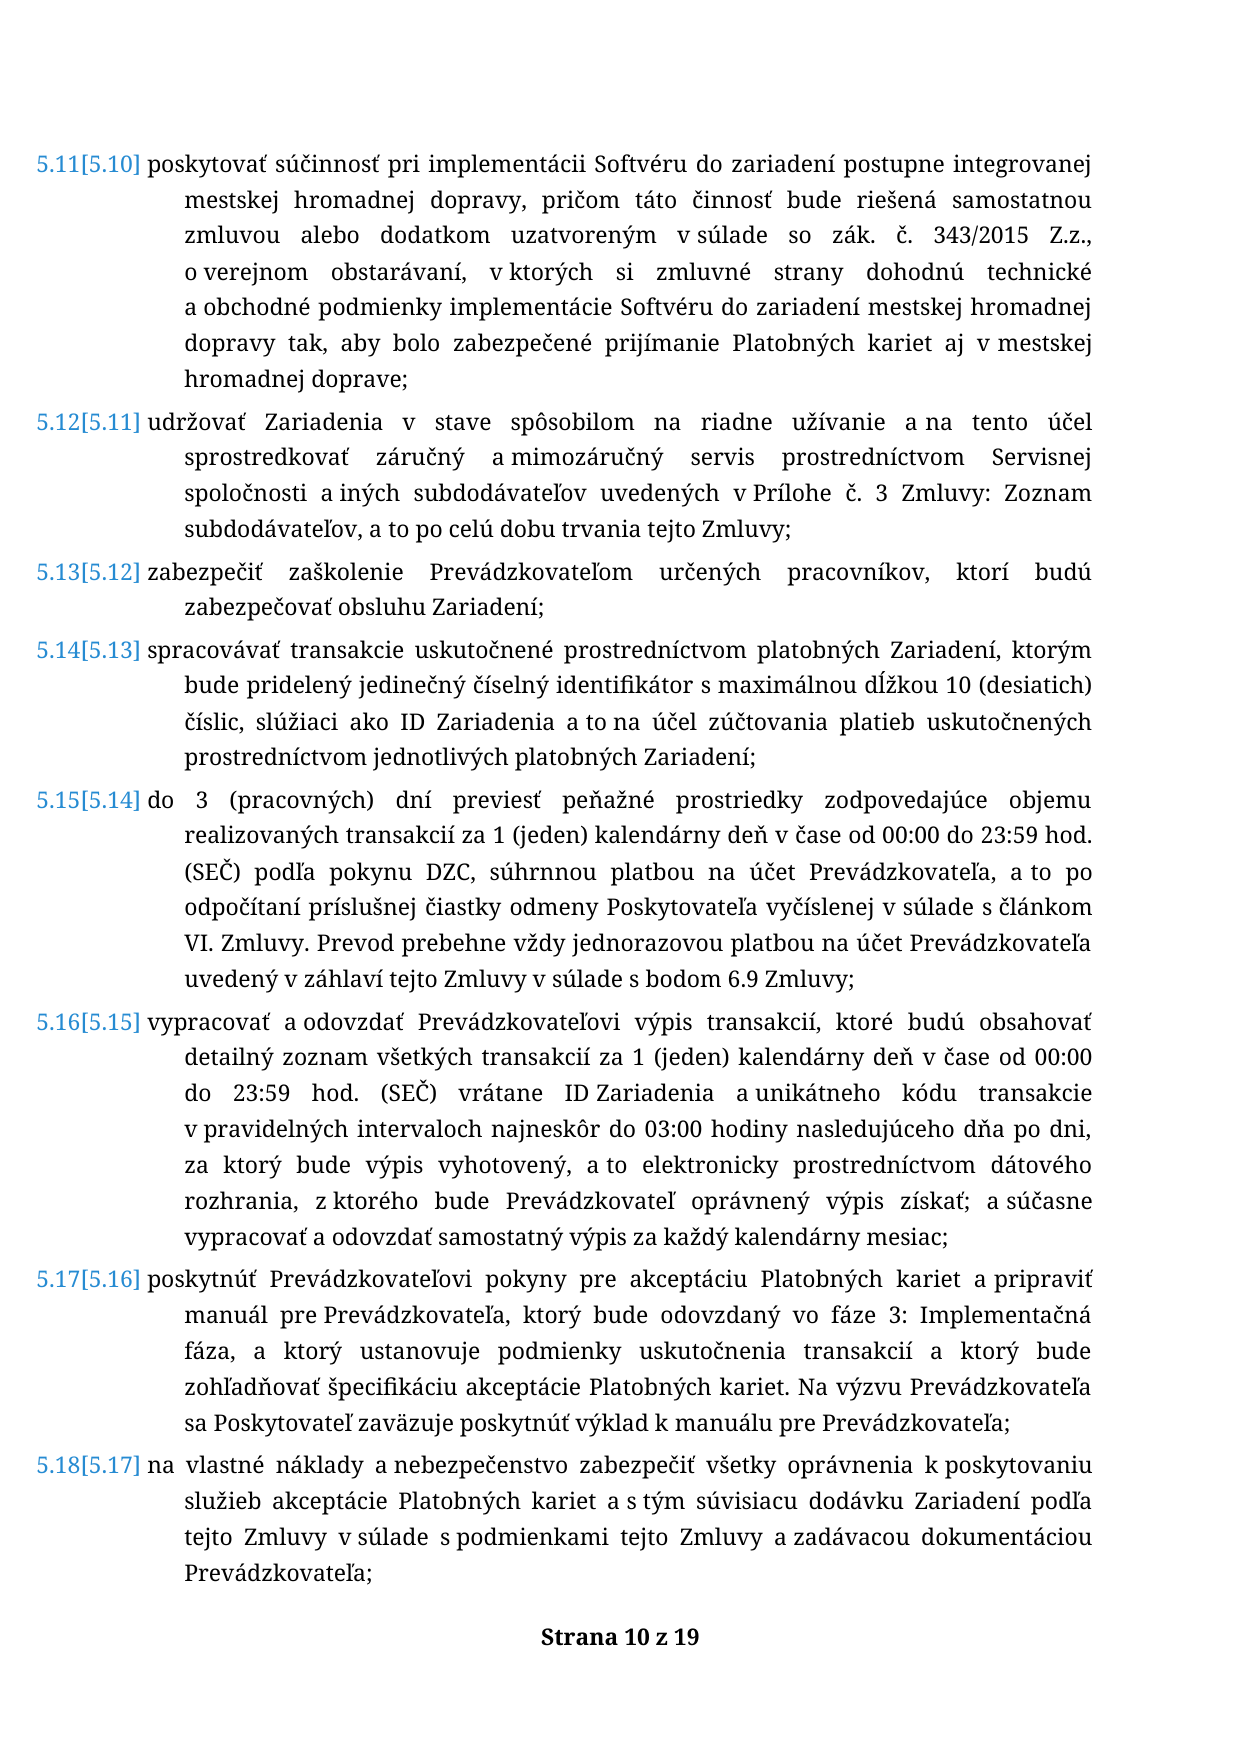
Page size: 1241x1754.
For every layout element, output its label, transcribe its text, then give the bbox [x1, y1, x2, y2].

list poskytnúť Prevádzkovateľovi pokyny pre akceptáciu Platobných kariet a pripraviť manuál pre Prevádzkovateľa, ktorý bude odovzdaný vo fáze 3: Implementačná fáza, a ktorý ustanovuje podmienky uskutočnenia transakcií a ktorý bude zohľadňovať špecifikáciu akceptácie Platobných kariet. Na výzvu Prevádzkovateľa sa Poskytovateľ zaväzuje poskytnúť výklad k manuálu pre Prevádzkovateľa; [147, 1263, 1093, 1438]
list poskytovať súčinnosť pri implementácii Softvéru do zariadení postupne integrovanej mestskej hromadnej dopravy, pričom táto činnosť bude riešená samostatnou zmluvou alebo dodatkom uzatvoreným v súlade so zák. č. 343/2015 Z.z., o verejnom obstarávaní, v ktorých si zmluvné strany dohodnú technické a obchodné podmienky implementácie Softvéru do zariadení mestskej hromadnej dopravy tak, aby bolo zabezpečené prijímanie Platobných kariet aj v mestskej hromadnej doprave; [147, 148, 1093, 394]
list udržovať Zariadenia v stave spôsobilom na riadne užívanie a na tento účel sprostredkovať záručný a mimozáručný servis prostredníctvom Servisnej spoločnosti a iných subdodávateľov uvedených v Prílohe č. 3 Zmluvy: Zoznam subdodávateľov, a to po celú dobu trvania tejto Zmluvy; [147, 405, 1093, 544]
list vypracovať a odovzdať Prevádzkovateľovi výpis transakcií, ktoré budú obsahovať detailný zoznam všetkých transakcií za 1 (jeden) kalendárny deň v čase od 00:00 do 23:59 hod. (SEČ) vrátane ID Zariadenia a unikátneho kódu transakcie v pravidelných intervaloch najneskôr do 03:00 hodiny nasledujúceho dňa po dni, za ktorý bude výpis vyhotovený, a to elektronicky prostredníctvom dátového rozhrania, z ktorého bude Prevádzkovateľ oprávnený výpis získať; a súčasne vypracovať a odovzdať samostatný výpis za každý kalendárny mesiac; [147, 1005, 1093, 1252]
list zabezpečiť zaškolenie Prevádzkovateľom určených pracovníkov, ktorí budú zabezpečovať obsluhu Zariadení; [147, 555, 1093, 623]
list spracovávať transakcie uskutočnené prostredníctvom platobných Zariadení, ktorým bude pridelený jedinečný číselný identifikátor s maximálnou dĺžkou 10 (desiatich) číslic, slúžiaci ako ID Zariadenia a to na účel zúčtovania platieb uskutočnených prostredníctvom jednotlivých platobných Zariadení; [147, 633, 1093, 773]
list na vlastné náklady a nebezpečenstvo zabezpečiť všetky oprávnenia k poskytovaniu služieb akceptácie Platobných kariet a s tým súvisiacu dodávku Zariadení podľa tejto Zmluvy v súlade s podmienkami tejto Zmluvy a zadávacou dokumentáciou Prevádzkovateľa; [147, 1449, 1093, 1588]
list do 3 (pracovných) dní previesť peňažné prostriedky zodpovedajúce objemu realizovaných transakcií za 1 (jeden) kalendárny deň v čase od 00:00 do 23:59 hod. (SEČ) podľa pokynu DZC, súhrnnou platbou na účet Prevádzkovateľa, a to po odpočítaní príslušnej čiastky odmeny Poskytovateľa vyčíslenej v súlade s článkom VI. Zmluvy. Prevod prebehne vždy jednorazovou platbou na účet Prevádzkovateľa uvedený v záhlaví tejto Zmluvy v súlade s bodom 6.9 Zmluvy; [147, 783, 1093, 994]
